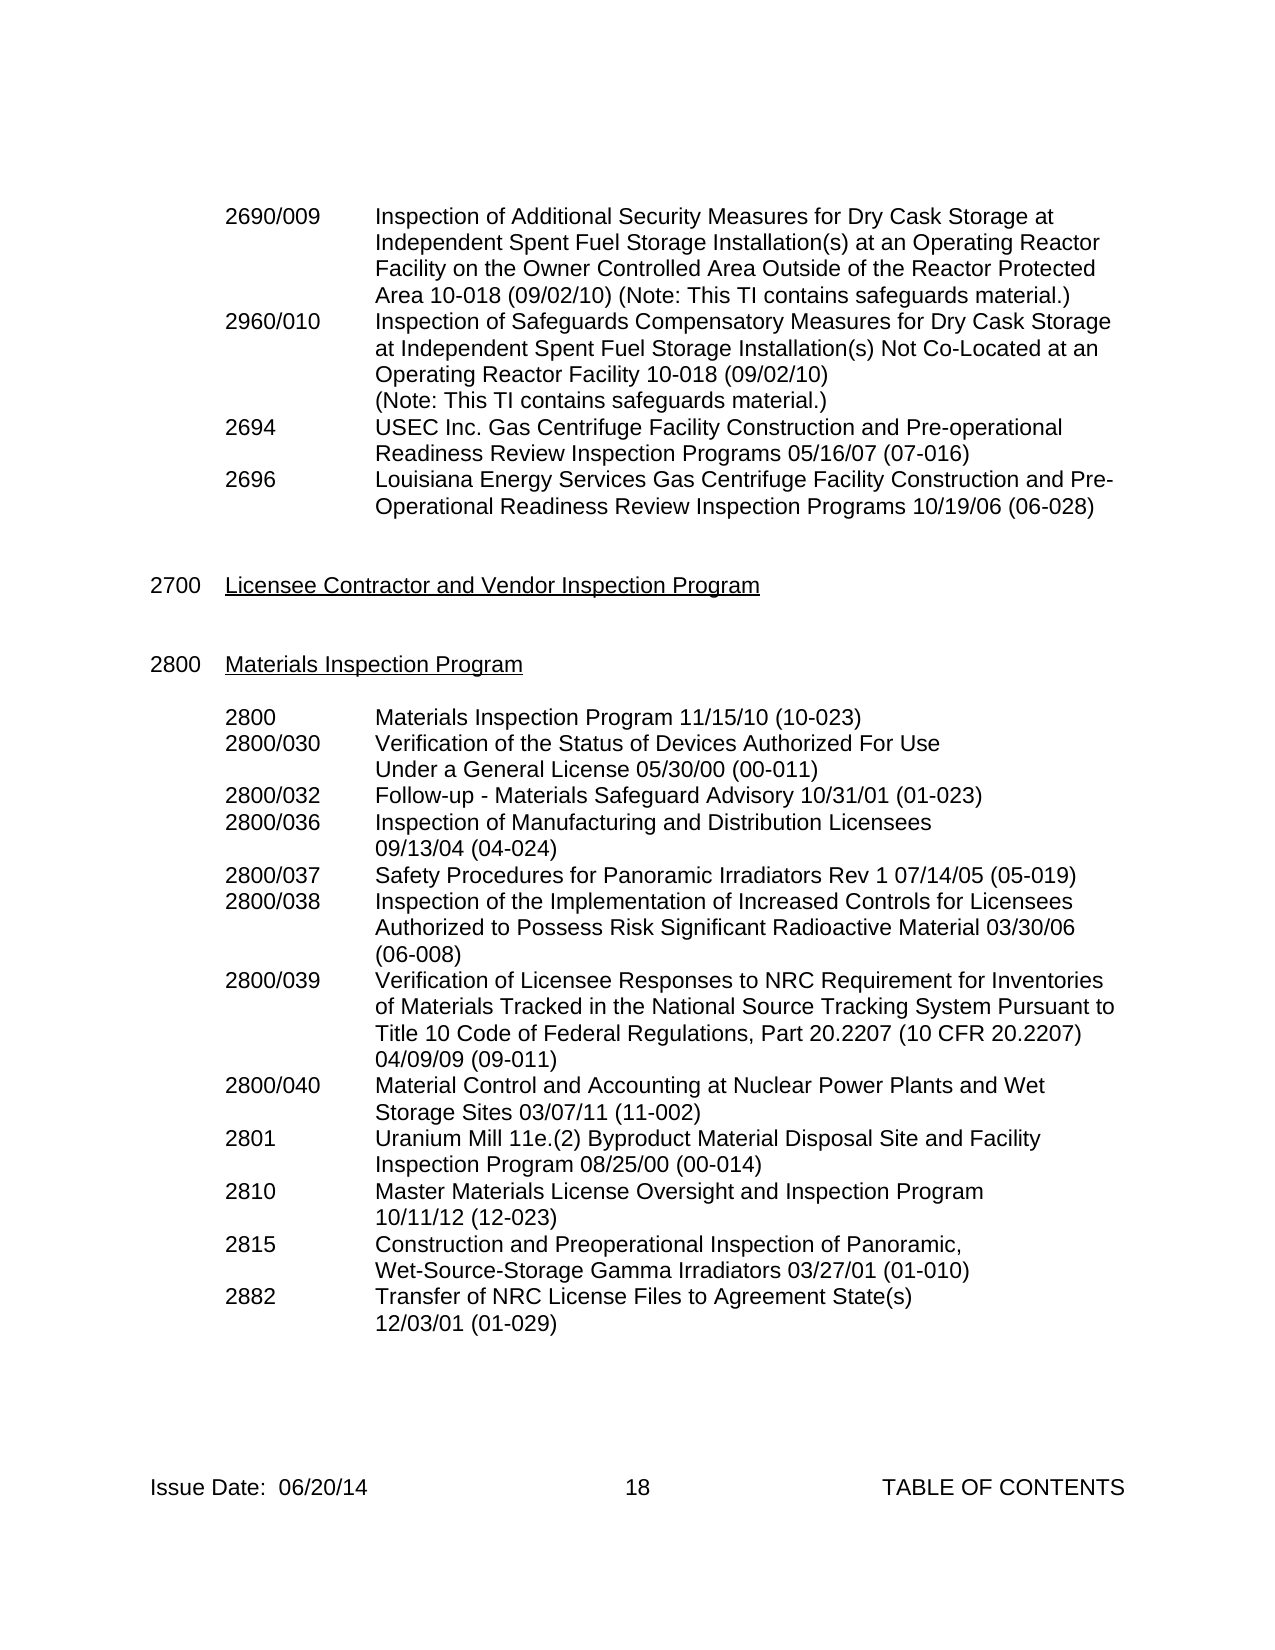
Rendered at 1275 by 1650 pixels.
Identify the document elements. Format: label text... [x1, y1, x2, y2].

text 10/11/12 (12-023) [150, 1204, 1125, 1231]
text 2801 Uranium Mill 11e.(2) Byproduct Material Disposal Site and Facility Inspection Program 08/25/00 (00-014) [150, 1125, 1125, 1178]
text 2800/032 Follow-up - Materials Safeguard Advisory 10/31/01 (01-023) [150, 782, 1125, 809]
text 2700 Licensee Contractor and Vendor Inspection Program [150, 572, 1125, 598]
text 2882 Transfer of NRC License Files to Agreement State(s) [150, 1283, 1125, 1309]
text 2800/030 Verification of the Status of Devices Authorized For Use [150, 730, 1125, 756]
text 2960/010 Inspection of Safeguards Compensatory Measures for Dry Cask Storage at Independent Spent Fuel Storage Installation(s) Not Co-Located at an Operating Reactor Facility 10-018 (09/02/10) [225, 308, 1125, 387]
text (06-008) [150, 941, 1125, 967]
text 2800 Materials Inspection Program [150, 651, 1125, 677]
text 2800/038 Inspection of the Implementation of Increased Controls for Licensees Authorized to Possess Risk Significant Radioactive Material 03/30/06 [150, 888, 1125, 941]
text 09/13/04 (04-024) [150, 835, 1125, 862]
text 2800/037 Safety Procedures for Panoramic Irradiators Rev 1 07/14/05 (05-019) [150, 862, 1125, 888]
text 2696 Louisiana Energy Services Gas Centrifuge Facility Construction and Pre-Operational Readiness Review Inspection Programs 10/19/06 (06-028) [150, 466, 1125, 519]
text 2800/036 Inspection of Manufacturing and Distribution Licensees [150, 809, 1125, 835]
text 2800/039 Verification of Licensee Responses to NRC Requirement for Inventories of Materials Tracked in the National Source Tracking System Pursuant to Title 10 Code of Federal Regulations, Part 20.2207 (10 CFR 20.2207) 04/09/09 (09-011) [150, 967, 1125, 1072]
text Under a General License 05/30/00 (00-011) [150, 756, 1125, 782]
text 2690/009 Inspection of Additional Security Measures for Dry Cask Storage at Independent Spent Fuel Storage Installation(s) at an Operating Reactor Facility on the Owner Controlled Area Outside of the Reactor Protected Area 10-018 (09/02/10) (Note: This TI contains safeguards material.) [225, 203, 1125, 308]
text 2810 Master Materials License Oversight and Inspection Program [150, 1178, 1125, 1204]
text 2694 USEC Inc. Gas Centrifuge Facility Construction and Pre-operational Readiness Review Inspection Programs 05/16/07 (07-016) [150, 413, 1125, 466]
text Wet-Source-Storage Gamma Irradiators 03/27/01 (01-010) [150, 1257, 1125, 1283]
text 2815 Construction and Preoperational Inspection of Panoramic, [150, 1231, 1125, 1257]
text 2800/040 Material Control and Accounting at Nuclear Power Plants and Wet Storage Sites 03/07/11 (11-002) [225, 1072, 1125, 1125]
text 12/03/01 (01-029) [150, 1309, 1125, 1336]
text 2800 Materials Inspection Program 11/15/10 (10-023) [150, 703, 1125, 730]
text (Note: This TI contains safeguards material.) [150, 387, 1125, 413]
